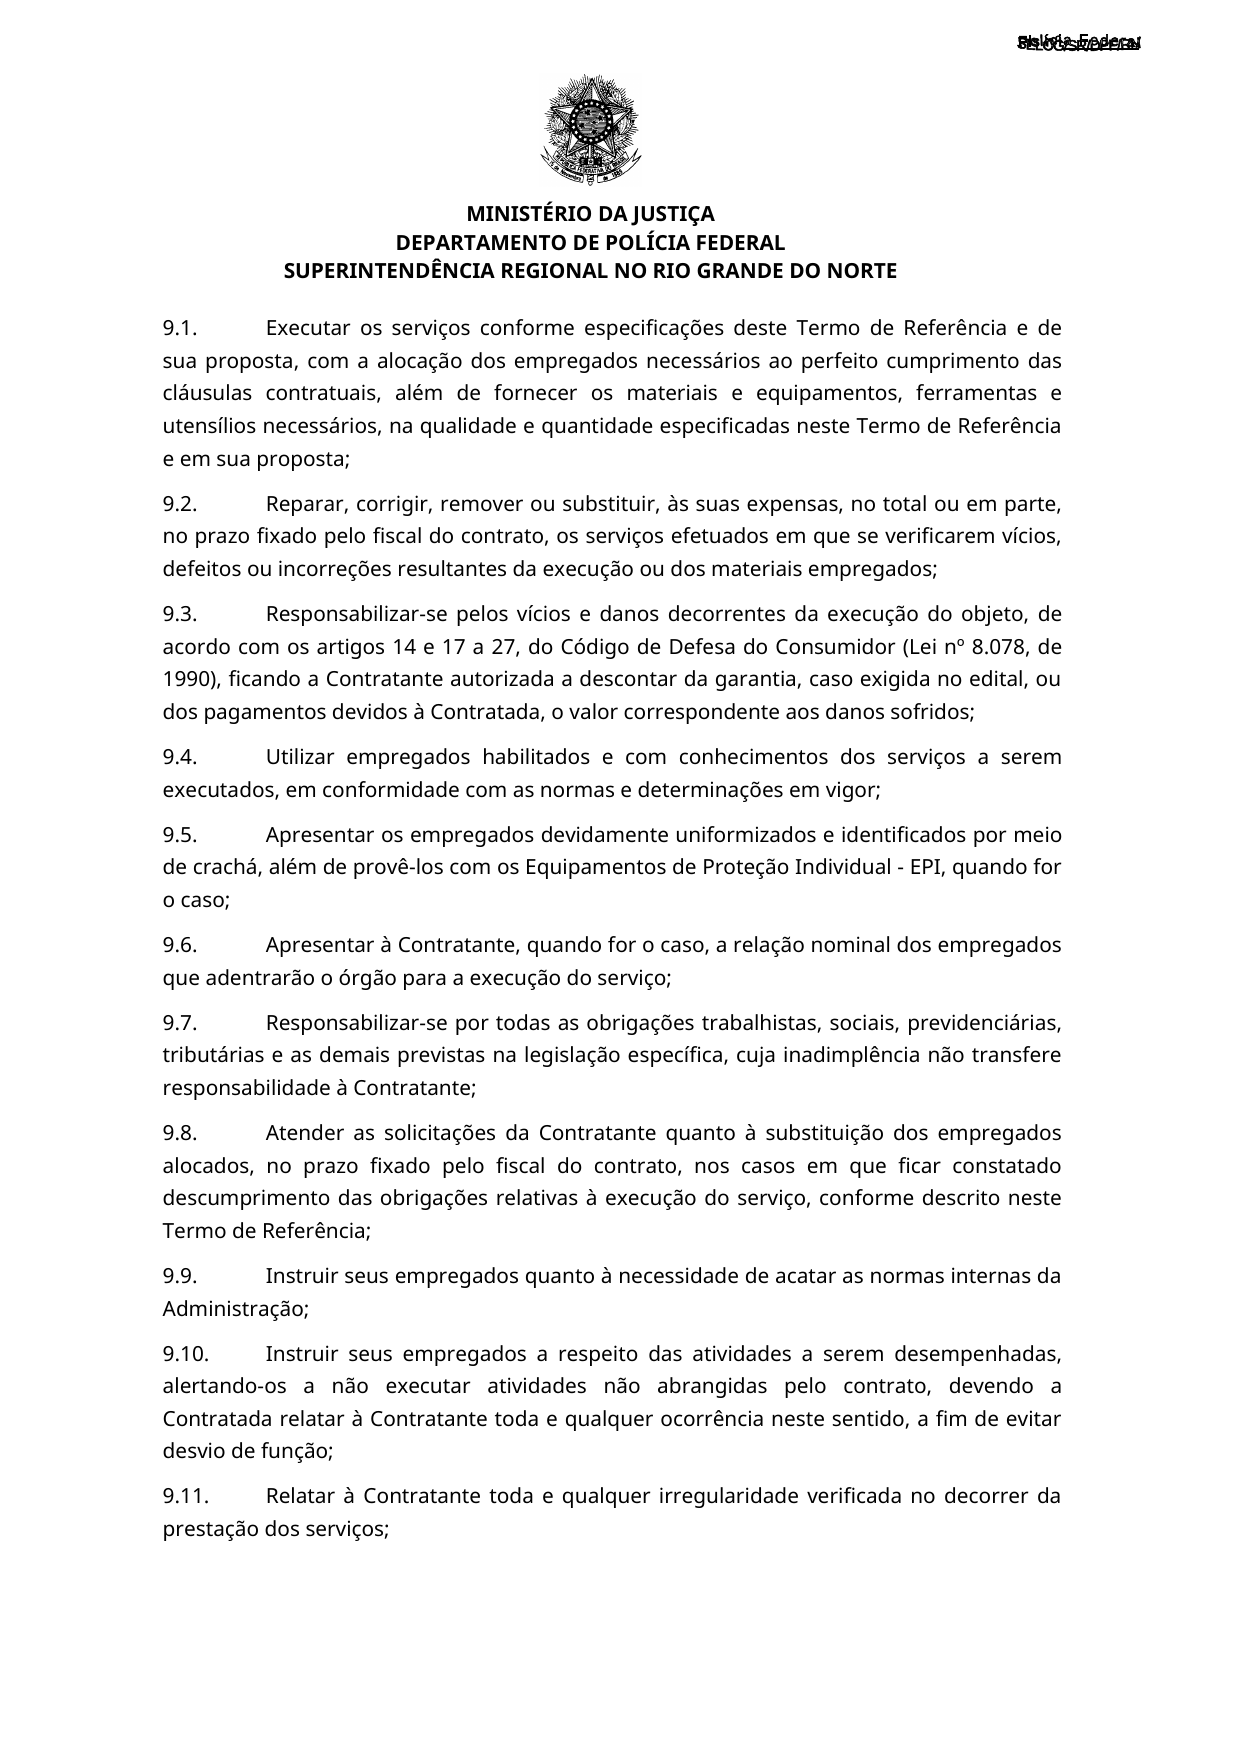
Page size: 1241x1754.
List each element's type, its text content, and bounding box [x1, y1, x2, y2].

list Reparar, corrigir, remover ou substituir, às suas expensas, no total ou em parte, no prazo fixado pelo fiscal do contrato, os serviços efetuados em que se verificarem vícios, defeitos ou incorreções resultantes da execução ou dos materiais empregados; [162, 489, 1063, 582]
list Responsabilizar-se por todas as obrigações trabalhistas, sociais, previdenciárias, tributárias e as demais previstas na legislação específica, cuja inadimplência não transfere responsabilidade à Contratante; [162, 1008, 1063, 1101]
list Atender as solicitações da Contratante quanto à substituição dos empregados alocados, no prazo fixado pelo fiscal do contrato, nos casos em que ficar constatado descumprimento das obrigações relativas à execução do serviço, conforme descrito neste Termo de Referência; [162, 1118, 1063, 1244]
list Responsabilizar-se pelos vícios e danos decorrentes da execução do objeto, de acordo com os artigos 14 e 27, do Código de Defesa do Consumidor (Lei nº 8.078, de 1990), ficando a Contratante autorizada a descontar da garantia, caso exigida no edital, ou dos pagamentos devidos à Contratada, o valor correspondente aos danos sofridos; [162, 599, 1063, 725]
list Instruir seus empregados quanto à necessidade de acatar as normas internas da Administração; [162, 1261, 1063, 1322]
list Apresentar à Contratante, quando for o caso, a relação nominal dos empregados que adentrarão o órgão para a execução do serviço; [162, 930, 1063, 991]
list Apresentar os empregados devidamente uniformizados e identificados por meio de crachá, além de provê-los com os Equipamentos de Proteção Individual - EPI, quando for o caso; [162, 820, 1063, 913]
list Relatar à Contratante toda e qualquer irregularidade verificada no decorrer da prestação dos serviços; [162, 1482, 1063, 1543]
picture [538, 73, 643, 187]
list Utilizar empregados habilitados e com conhecimentos dos serviços a serem executados, em conformidade com as normas e determinações em vigor; [162, 742, 1063, 803]
list Executar os serviços conforme especificações deste Termo de Referência e de sua proposta, com a alocação dos empregados necessários ao perfeito cumprimento das cláusulas contratuais, além de fornecer os materiais e equipamentos, ferramentas e utensílios necessários, na qualidade e quantidade especificadas neste Termo de Referência e em sua proposta; [162, 313, 1063, 472]
list Instruir seus empregados a respeito das atividades a serem desempenhadas, alertando-os a não executar atividades não abrangidas pelo contrato, devendo a Contratada relatar à Contratante toda e qualquer ocorrência neste sentido, a fim de evitar desvio de função; [162, 1339, 1063, 1465]
